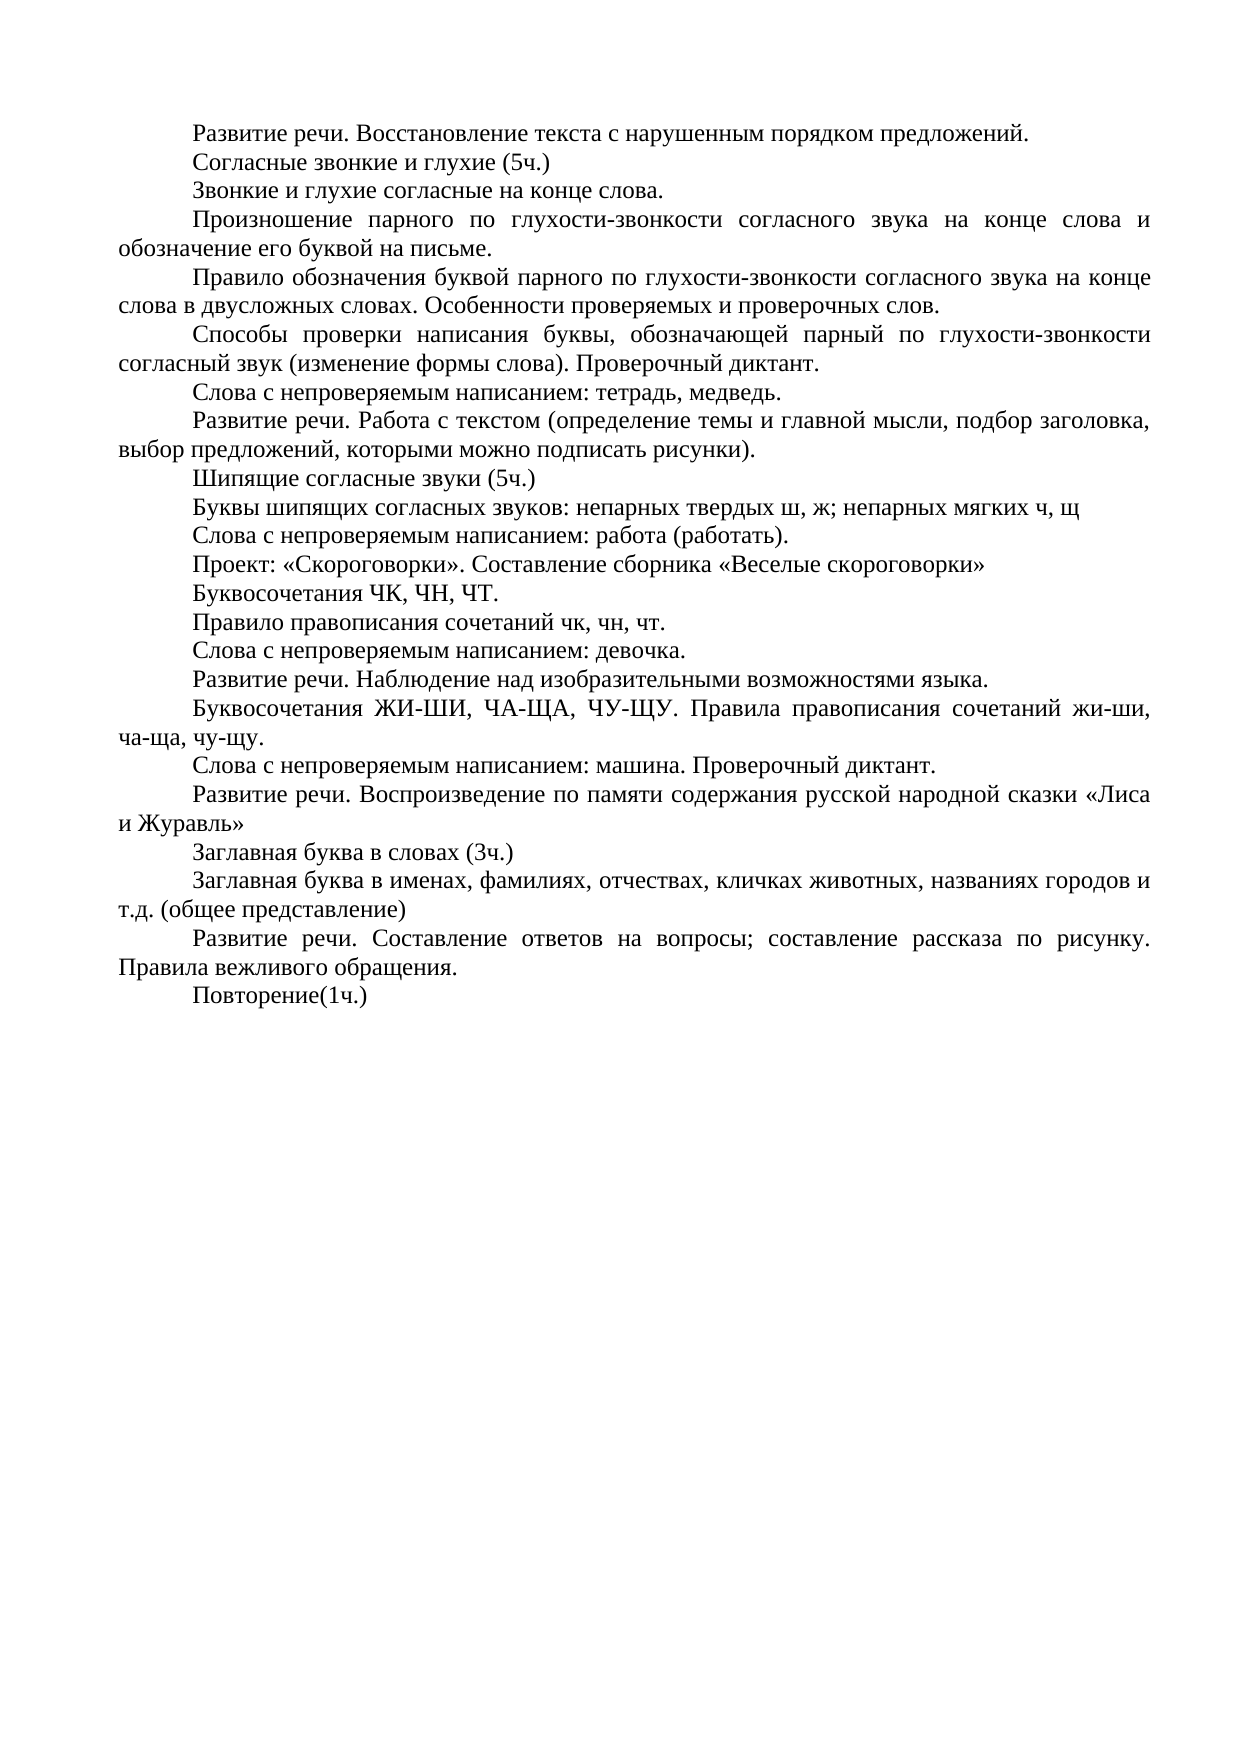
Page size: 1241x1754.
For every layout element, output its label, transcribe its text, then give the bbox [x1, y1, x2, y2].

text Способы проверки написания буквы, обозначающей парный по глухости-звонкости согласный звук (изменение формы слова). Проверочный диктант. [118, 319, 1152, 377]
text Слова с непроверяемым написанием: тетрадь, медведь. [118, 377, 1152, 406]
text Правило обозначения буквой парного по глухости-звонкости согласного звука на конце слова в двусложных словах. Особенности проверяемых и проверочных слов. [118, 262, 1152, 319]
text Развитие речи. Составление ответов на вопросы; составление рассказа по рисунку. Правила вежливого обращения. [118, 923, 1152, 981]
text Слова с непроверяемым написанием: работа (работать). [118, 521, 1152, 549]
text Согласные звонкие и глухие (5ч.) [118, 147, 1152, 176]
text Правило правописания сочетаний чк, чн, чт. [118, 607, 1152, 636]
text Произношение парного по глухости-звонкости согласного звука на конце слова и обозначение его буквой на письме. [118, 204, 1152, 262]
text Развитие речи. Наблюдение над изобразительными возможностями языка. [118, 664, 1152, 693]
text Слова с непроверяемым написанием: девочка. [118, 636, 1152, 664]
text Шипящие согласные звуки (5ч.) [118, 463, 1152, 492]
text Заглавная буква в словах (3ч.) [118, 837, 1152, 866]
text Развитие речи. Работа с текстом (определение темы и главной мысли, подбор заголовка, выбор предложений, которыми можно подписать рисунки). [118, 406, 1152, 463]
text Буквосочетания ЖИ-ШИ, ЧА-ЩА, ЧУ-ЩУ. Правила правописания сочетаний жи-ши, ча-ща, чу-щу. [118, 693, 1152, 751]
text Развитие речи. Восстановление текста с нарушенным порядком предложений. [118, 118, 1152, 147]
text Повторение(1ч.) [118, 981, 1152, 1009]
text Слова с непроверяемым написанием: машина. Проверочный диктант. [118, 751, 1152, 779]
text Развитие речи. Воспроизведение по памяти содержания русской народной сказки «Лиса и Журавль» [118, 779, 1152, 837]
text Буквы шипящих согласных звуков: непарных твердых ш, ж; непарных мягких ч, щ [118, 492, 1152, 521]
text Проект: «Скороговорки». Составление сборника «Веселые скороговорки» [118, 549, 1152, 578]
text Буквосочетания ЧК, ЧН, ЧТ. [118, 578, 1152, 607]
text Звонкие и глухие согласные на конце слова. [118, 176, 1152, 204]
text Заглавная буква в именах, фамилиях, отчествах, кличках животных, названиях городов и т.д. (общее представление) [118, 866, 1152, 923]
